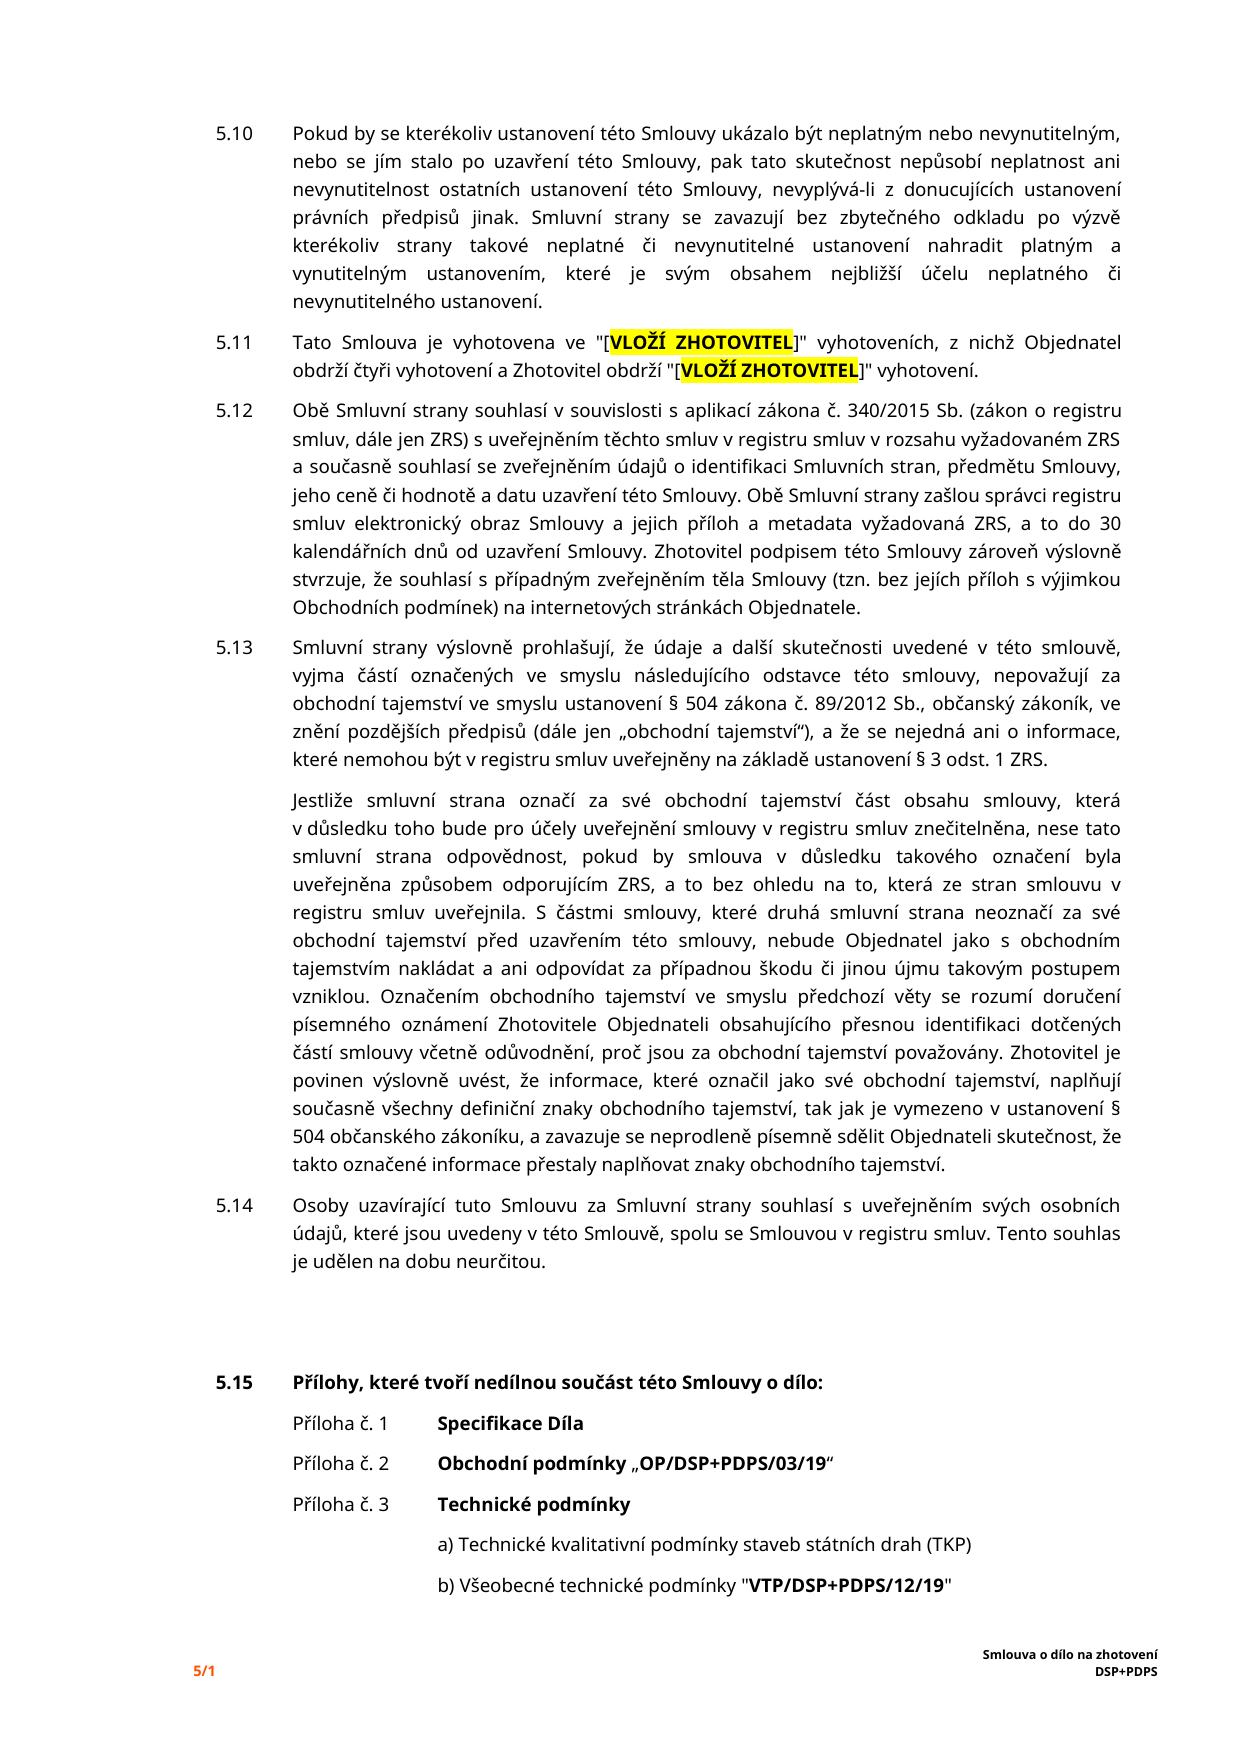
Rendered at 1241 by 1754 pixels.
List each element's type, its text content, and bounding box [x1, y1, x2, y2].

text Přílohy, které tvoří nedílnou součást této Smlouvy o dílo: [216, 1369, 1122, 1395]
text Příloha č. 3 Technické podmínky [292, 1491, 1122, 1517]
text Jestliže smluvní strana označí za své obchodní tajemství část obsahu smlouvy, která v důsledku toho bude pro účely uveřejnění smlouvy v registru smluv znečitelněna, nese tato smluvní strana odpovědnost, pokud by smlouva v důsledku takového označení byla uveřejněna způsobem odporujícím ZRS, a to bez ohledu na to, která ze stran smlouvu v registru smluv uveřejnila. S částmi smlouvy, které druhá smluvní strana neoznačí za své obchodní tajemství před uzavřením této smlouvy, nebude Objednatel jako s obchodním tajemstvím nakládat a ani odpovídat za případnou škodu či jinou újmu takovým postupem vzniklou. Označením obchodního tajemství ve smyslu předchozí věty se rozumí doručení písemného oznámení Zhotovitele Objednateli obsahujícího přesnou identifikaci dotčených částí smlouvy včetně odůvodnění, proč jsou za obchodní tajemství považovány. Zhotovitel je povinen výslovně uvést, že informace, které označil jako své obchodní tajemství, naplňují současně všechny definiční znaky obchodního tajemství, tak jak je vymezeno v ustanovení § 504 občanského zákoníku, a zavazuje se neprodleně písemně sdělit Objednateli skutečnost, že takto označené informace přestaly naplňovat znaky obchodního tajemství. [292, 787, 1122, 1177]
text Příloha č. 1 Specifikace Díla [292, 1410, 1122, 1436]
text a) Technické kvalitativní podmínky staveb státních drah (TKP) [437, 1532, 1122, 1557]
text b) Všeobecné technické podmínky "VTP/DSP+PDPS/12/19" [437, 1572, 1122, 1598]
text Obě Smluvní strany souhlasí v souvislosti s aplikací zákona č. 340/2015 Sb. (zákon o registru smluv, dále jen ZRS) s uveřejněním těchto smluv v registru smluv v rozsahu vyžadovaném ZRS a současně souhlasí se zveřejněním údajů o identifikaci Smluvních stran, předmětu Smlouvy, jeho ceně či hodnotě a datu uzavření této Smlouvy. Obě Smluvní strany zašlou správci registru smluv elektronický obraz Smlouvy a jejich příloh a metadata vyžadovaná ZRS, a to do 30 kalendářních dnů od uzavření Smlouvy. Zhotovitel podpisem této Smlouvy zároveň výslovně stvrzuje, že souhlasí s případným zveřejněním těla Smlouvy (tzn. bez jejích příloh s výjimkou Obchodních podmínek) na internetových stránkách Objednatele. [216, 398, 1122, 619]
text Příloha č. 2 Obchodní podmínky „OP/DSP+PDPS/03/19“ [292, 1451, 1122, 1476]
text Osoby uzavírající tuto Smlouvu za Smluvní strany souhlasí s uveřejněním svých osobních údajů, které jsou uvedeny v této Smlouvě, spolu se Smlouvou v registru smluv. Tento souhlas je udělen na dobu neurčitou. [216, 1192, 1122, 1273]
text Smluvní strany výslovně prohlašují, že údaje a další skutečnosti uvedené v této smlouvě, vyjma částí označených ve smyslu následujícího odstavce této smlouvy, nepovažují za obchodní tajemství ve smyslu ustanovení § 504 zákona č. 89/2012 Sb., občanský zákoník, ve znění pozdějších předpisů (dále jen „obchodní tajemství“), a že se nejedná ani o informace, které nemohou být v registru smluv uveřejněny na základě ustanovení § 3 odst. 1 ZRS. [216, 634, 1122, 772]
text Tato Smlouva je vyhotovena ve "[VLOŽÍ ZHOTOVITEL]" vyhotoveních, z nichž Objednatel obdrží čtyři vyhotovení a Zhotovitel obdrží "[VLOŽÍ ZHOTOVITEL]" vyhotovení. [216, 329, 1122, 383]
text Pokud by se kterékoliv ustanovení této Smlouvy ukázalo být neplatným nebo nevynutitelným, nebo se jím stalo po uzavření této Smlouvy, pak tato skutečnost nepůsobí neplatnost ani nevynutitelnost ostatních ustanovení této Smlouvy, nevyplývá-li z donucujících ustanovení právních předpisů jinak. Smluvní strany se zavazují bez zbytečného odkladu po výzvě kterékoliv strany takové neplatné či nevynutitelné ustanovení nahradit platným a vynutitelným ustanovením, které je svým obsahem nejbližší účelu neplatného či nevynutitelného ustanovení. [216, 121, 1122, 314]
